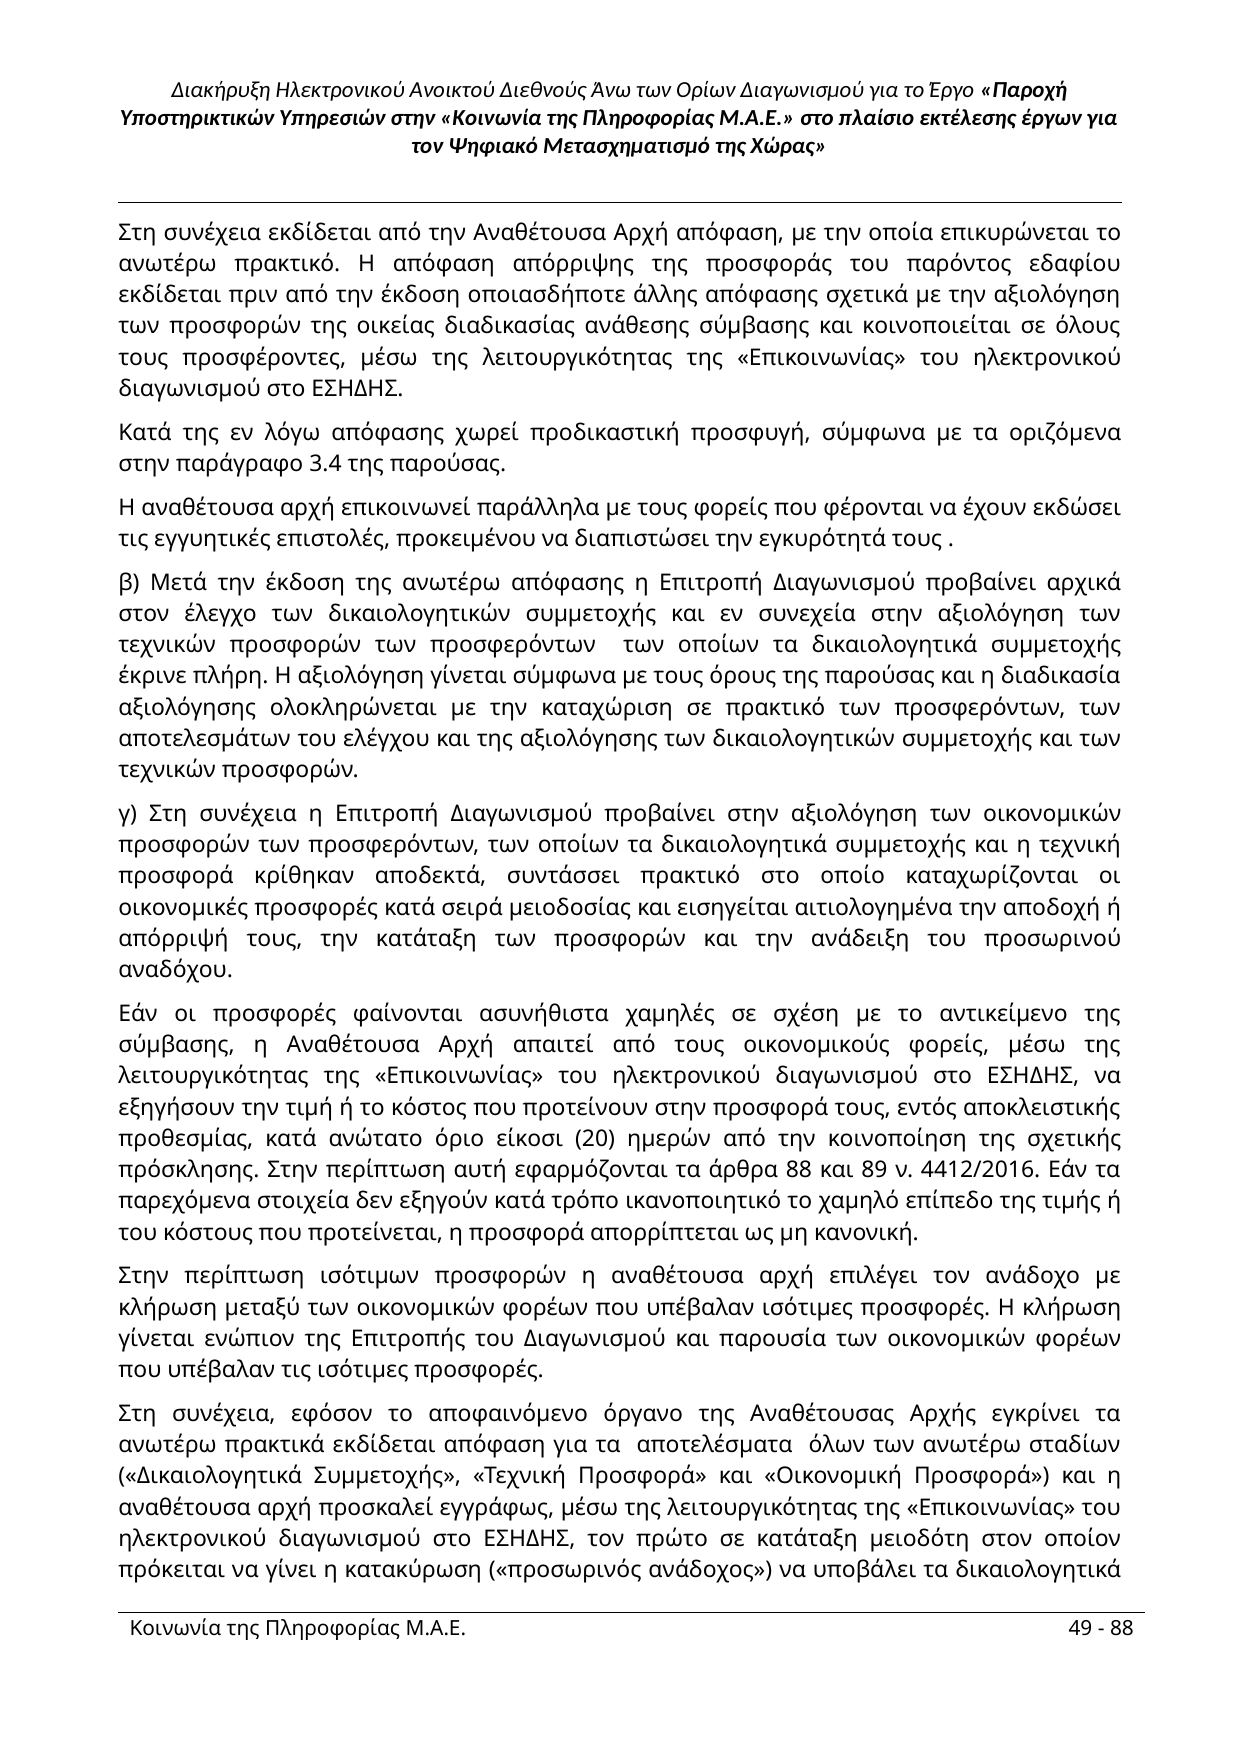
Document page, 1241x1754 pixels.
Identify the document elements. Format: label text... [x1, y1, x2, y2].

text γ) Στη συνέχεια η Επιτροπή Διαγωνισμού προβαίνει στην αξιολόγηση των οικονομικών προσφορών των προσφερόντων, των οποίων τα δικαιολογητικά συμμετοχής και η τεχνική προσφορά κρίθηκαν αποδεκτά, συντάσσει πρακτικό στο οποίο καταχωρίζονται οι οικονομικές προσφορές κατά σειρά μειοδοσίας και εισηγείται αιτιολογημένα την αποδοχή ή απόρριψή τους, την κατάταξη των προσφορών και την ανάδειξη του προσωρινού αναδόχου. [118, 797, 1122, 984]
text β) Μετά την έκδοση της ανωτέρω απόφασης η Επιτροπή Διαγωνισμού προβαίνει αρχικά στον έλεγχο των δικαιολογητικών συμμετοχής και εν συνεχεία στην αξιολόγηση των τεχνικών προσφορών των προσφερόντων των οποίων τα δικαιολογητικά συμμετοχής έκρινε πλήρη. Η αξιολόγηση γίνεται σύμφωνα με τους όρους της παρούσας και η διαδικασία αξιολόγησης ολοκληρώνεται με την καταχώριση σε πρακτικό των προσφερόντων, των αποτελεσμάτων του ελέγχου και της αξιολόγησης των δικαιολογητικών συμμετοχής και των τεχνικών προσφορών. [118, 566, 1122, 784]
text Στην περίπτωση ισότιμων προσφορών η αναθέτουσα αρχή επιλέγει τον ανάδοχο με κλήρωση μεταξύ των οικονομικών φορέων που υπέβαλαν ισότιμες προσφορές. Η κλήρωση γίνεται ενώπιον της Επιτροπής του Διαγωνισμού και παρουσία των οικονομικών φορέων που υπέβαλαν τις ισότιμες προσφορές. [118, 1259, 1122, 1384]
text Η αναθέτουσα αρχή επικοινωνεί παράλληλα με τους φορείς που φέρονται να έχουν εκδώσει τις εγγυητικές επιστολές, προκειμένου να διαπιστώσει την εγκυρότητά τους . [118, 491, 1122, 553]
text Στη συνέχεια εκδίδεται από την Αναθέτουσα Αρχή απόφαση, με την οποία επικυρώνεται το ανωτέρω πρακτικό. Η απόφαση απόρριψης της προσφοράς του παρόντος εδαφίου εκδίδεται πριν από την έκδοση οποιασδήποτε άλλης απόφασης σχετικά με την αξιολόγηση των προσφορών της οικείας διαδικασίας ανάθεσης σύμβασης και κοινοποιείται σε όλους τους προσφέροντες, μέσω της λειτουργικότητας της «Επικοινωνίας» του ηλεκτρονικού διαγωνισμού στο ΕΣΗΔΗΣ. [118, 216, 1122, 403]
text Κατά της εν λόγω απόφασης χωρεί προδικαστική προσφυγή, σύμφωνα με τα οριζόμενα στην παράγραφο 3.4 της παρούσας. [118, 416, 1122, 478]
text Εάν οι προσφορές φαίνονται ασυνήθιστα χαμηλές σε σχέση με το αντικείμενο της σύμβασης, η Αναθέτουσα Αρχή απαιτεί από τους οικονομικούς φορείς, μέσω της λειτουργικότητας της «Επικοινωνίας» του ηλεκτρονικού διαγωνισμού στο ΕΣΗΔΗΣ, να εξηγήσουν την τιμή ή το κόστος που προτείνουν στην προσφορά τους, εντός αποκλειστικής προθεσμίας, κατά ανώτατο όριο είκοσι (20) ημερών από την κοινοποίηση της σχετικής πρόσκλησης. Στην περίπτωση αυτή εφαρμόζονται τα άρθρα 88 και 89 ν. 4412/2016. Εάν τα παρεχόμενα στοιχεία δεν εξηγούν κατά τρόπο ικανοποιητικό το χαμηλό επίπεδο της τιμής ή του κόστους που προτείνεται, η προσφορά απορρίπτεται ως μη κανονική. [118, 997, 1122, 1247]
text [118, 1397, 1122, 1584]
